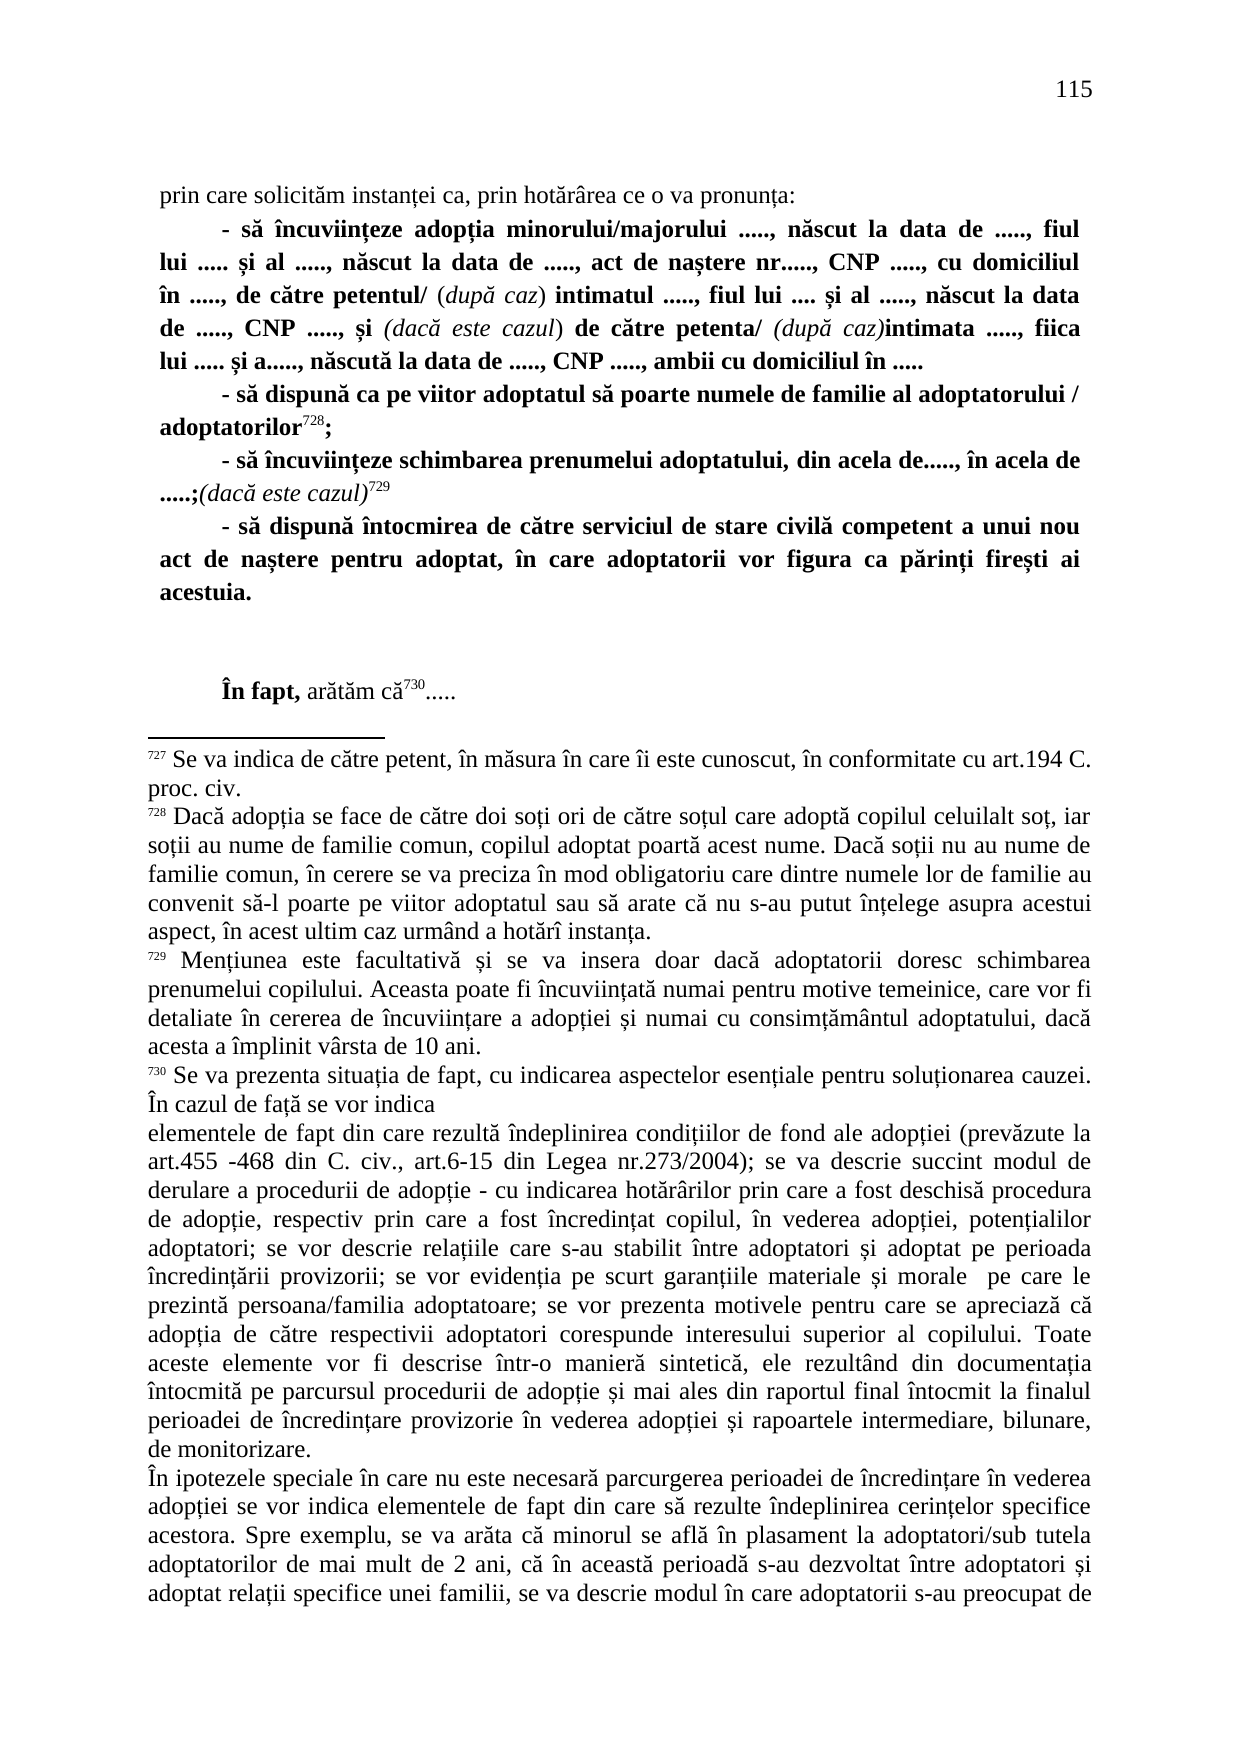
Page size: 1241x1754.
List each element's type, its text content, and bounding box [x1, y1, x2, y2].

text - să încuviințeze adopția minorului/majorului ....., născut la data de ....., fiul lui ..... și al ....., născut la data de ....., act de naștere nr....., CNP ....., cu domiciliul în ....., de către petentul/ (după caz) intimatul ....., fiul lui .... și al ....., născut la data de ....., CNP ....., și (dacă este cazul) de către petenta/ (după caz)intimata ....., fiica lui ..... și a....., născută la data de ....., CNP ....., ambii cu domiciliul în ..... [159, 214, 1081, 374]
text prin care solicităm instanței ca, prin hotărârea ce o va pronunța: [159, 181, 1081, 209]
text - să încuviințeze schimbarea prenumelui adoptatului, din acela de....., în acela de .....;(dacă este cazul) [159, 445, 1081, 507]
text - să dispună întocmirea de către serviciul de stare civilă competent a unui nou act de naștere pentru adoptat, în care adoptatorii vor figura ca părinți firești ai acestuia. [159, 511, 1081, 606]
text În fapt, arătăm că..... [159, 676, 1081, 705]
text - să dispună ca pe viitor adoptatul să poarte numele de familie al adoptatorului / adoptatorilor; [159, 379, 1081, 441]
